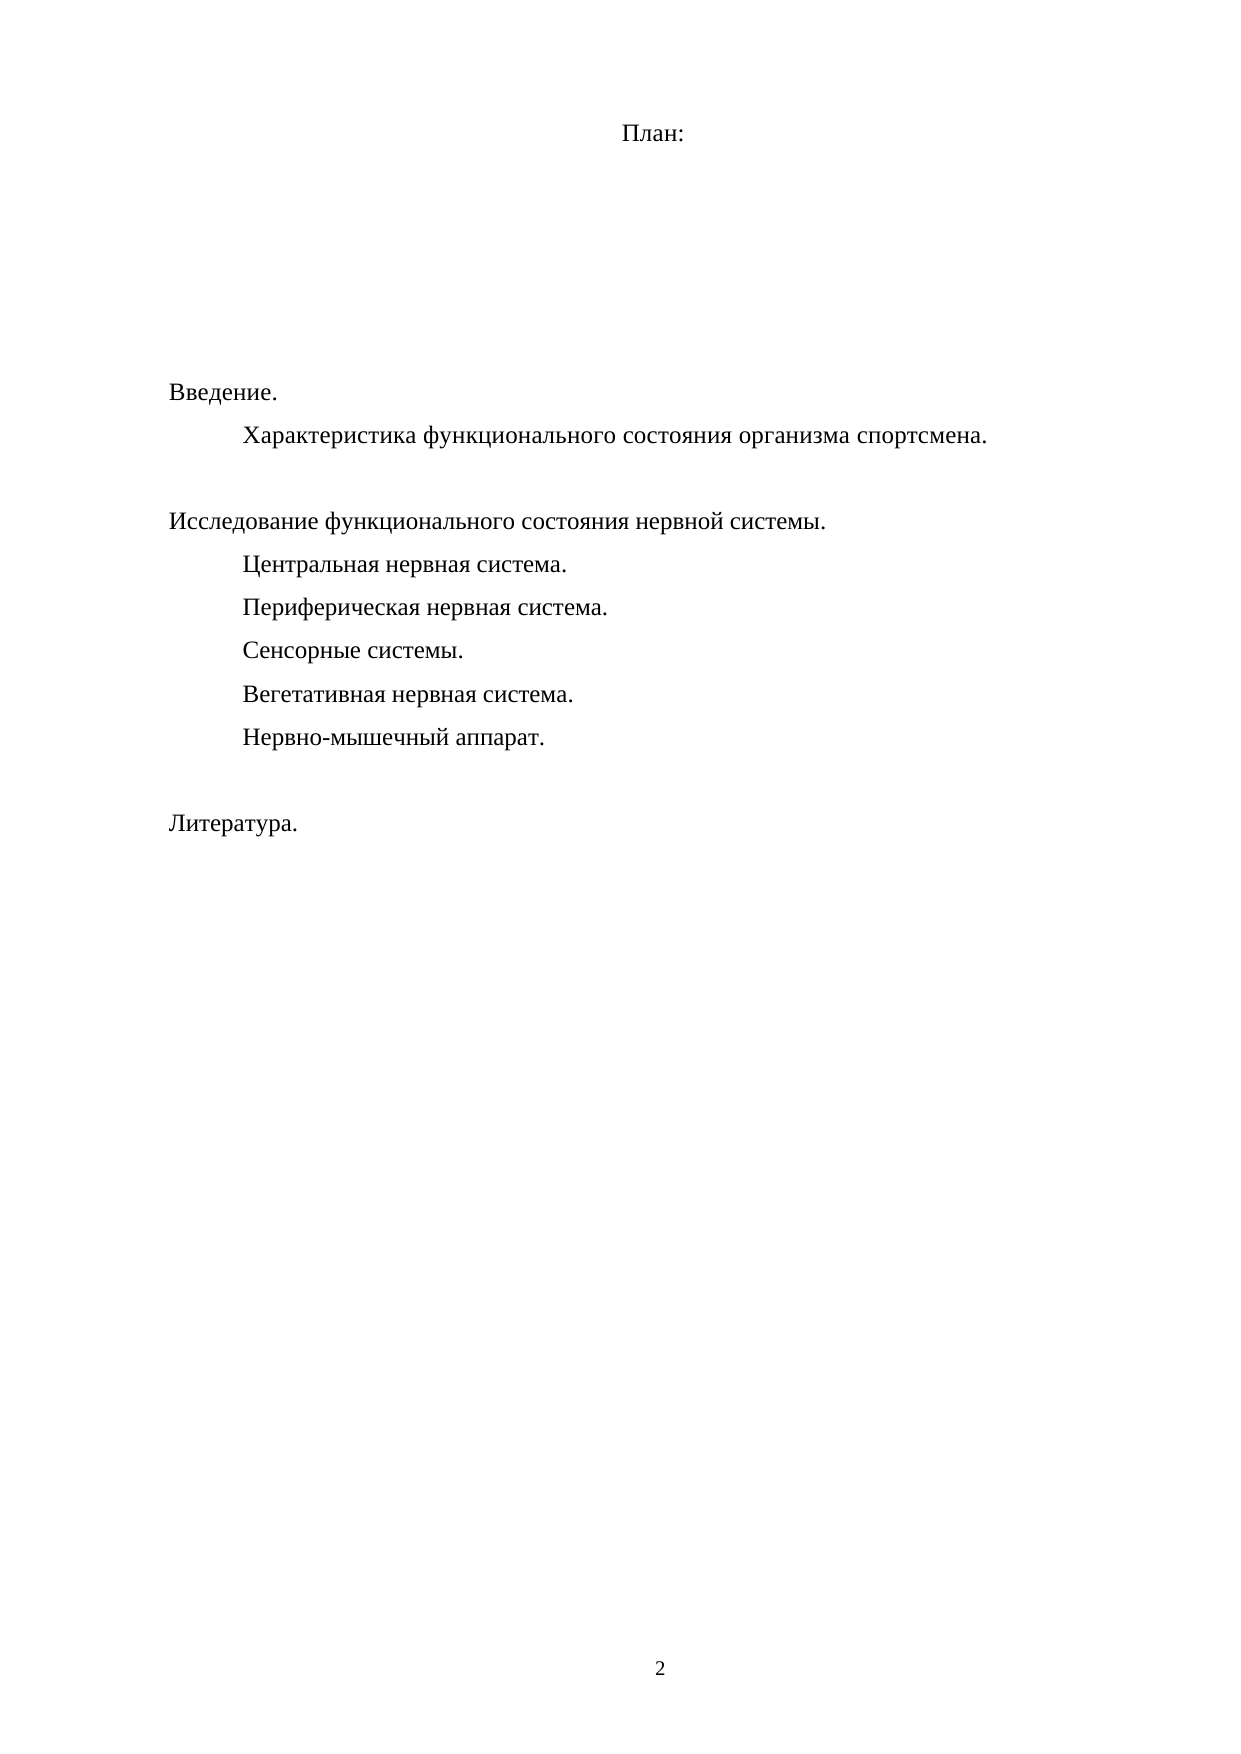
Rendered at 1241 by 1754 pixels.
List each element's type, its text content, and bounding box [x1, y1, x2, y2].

text Центральная нервная система. [169, 549, 1146, 578]
text Исследование функционального состояния нервной системы. [169, 506, 1146, 535]
text Периферическая нервная система. [169, 592, 1146, 621]
text Введение. [169, 377, 1146, 406]
text Нервно-мышечный аппарат. [169, 722, 1146, 751]
text Характеристика функционального состояния организма спортсмена. [169, 420, 1146, 449]
text Сенсорные системы. [169, 636, 1146, 664]
text План: [169, 118, 1137, 147]
text Литература. [169, 808, 1146, 837]
text Вегетативная нервная система. [169, 679, 1146, 707]
